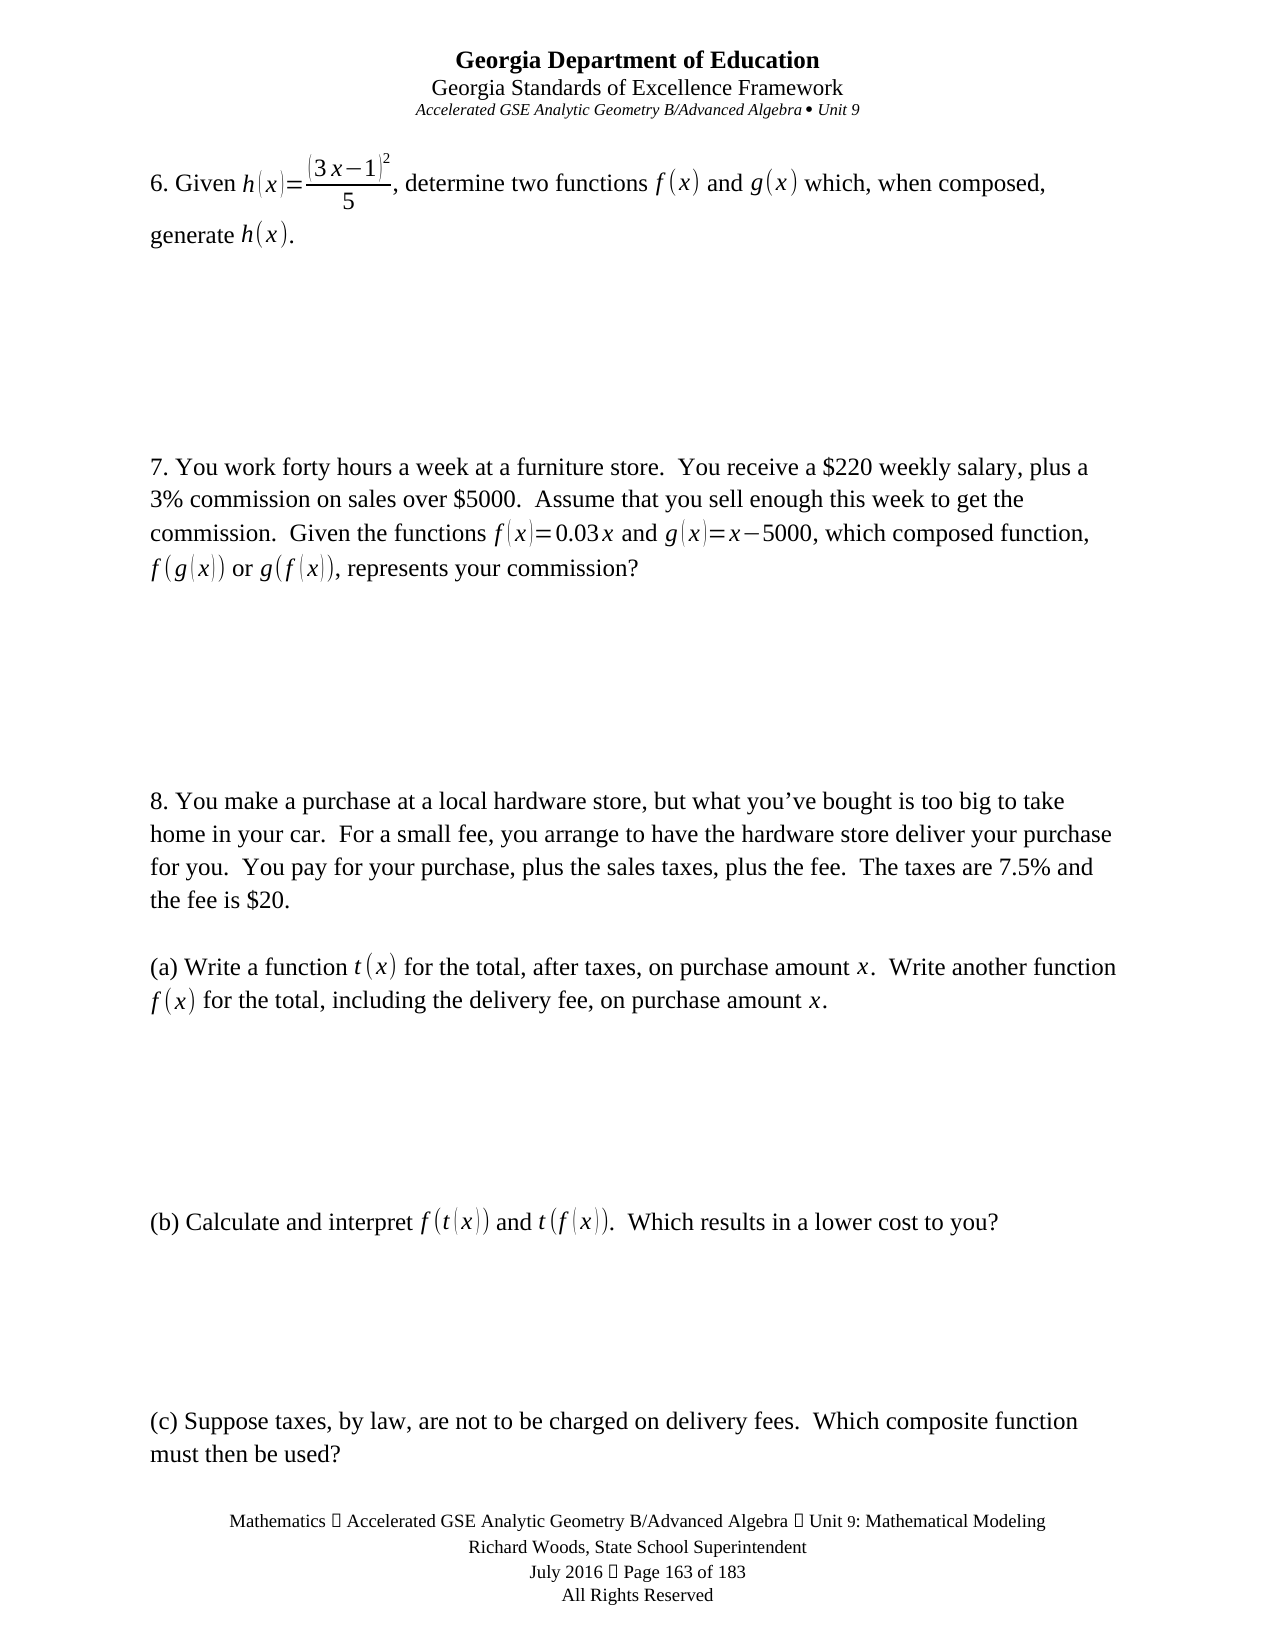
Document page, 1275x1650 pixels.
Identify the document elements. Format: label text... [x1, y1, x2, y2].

text 8. You make a purchase at a local hardware store, but what you’ve bought is too big to take home in your car. For a small fee, you arrange to have the hardware store deliver your purchase for you. You pay for your purchase, plus the sales taxes, plus the fee. The taxes are 7.5% and the fee is $20. [150, 786, 1125, 914]
text (b) Calculate and interpret and . Which results in a lower cost to you? [150, 1206, 1125, 1237]
text 7. You work forty hours a week at a furniture store. You receive a $220 weekly salary, plus a 3% commission on sales over $5000. Assume that you sell enough this week to get the commission. Given the functions and , which composed function, or , represents your commission? [150, 452, 1125, 584]
text (a) Write a function for the total, after taxes, on purchase amount . Write another function for the total, including the delivery fee, on purchase amount . [150, 951, 1125, 1016]
text (c) Suppose taxes, by law, are not to be charged on delivery fees. Which composite function must then be used? [150, 1406, 1125, 1468]
text 6. Given , determine two functions and which, when composed, generate . [150, 150, 1125, 249]
